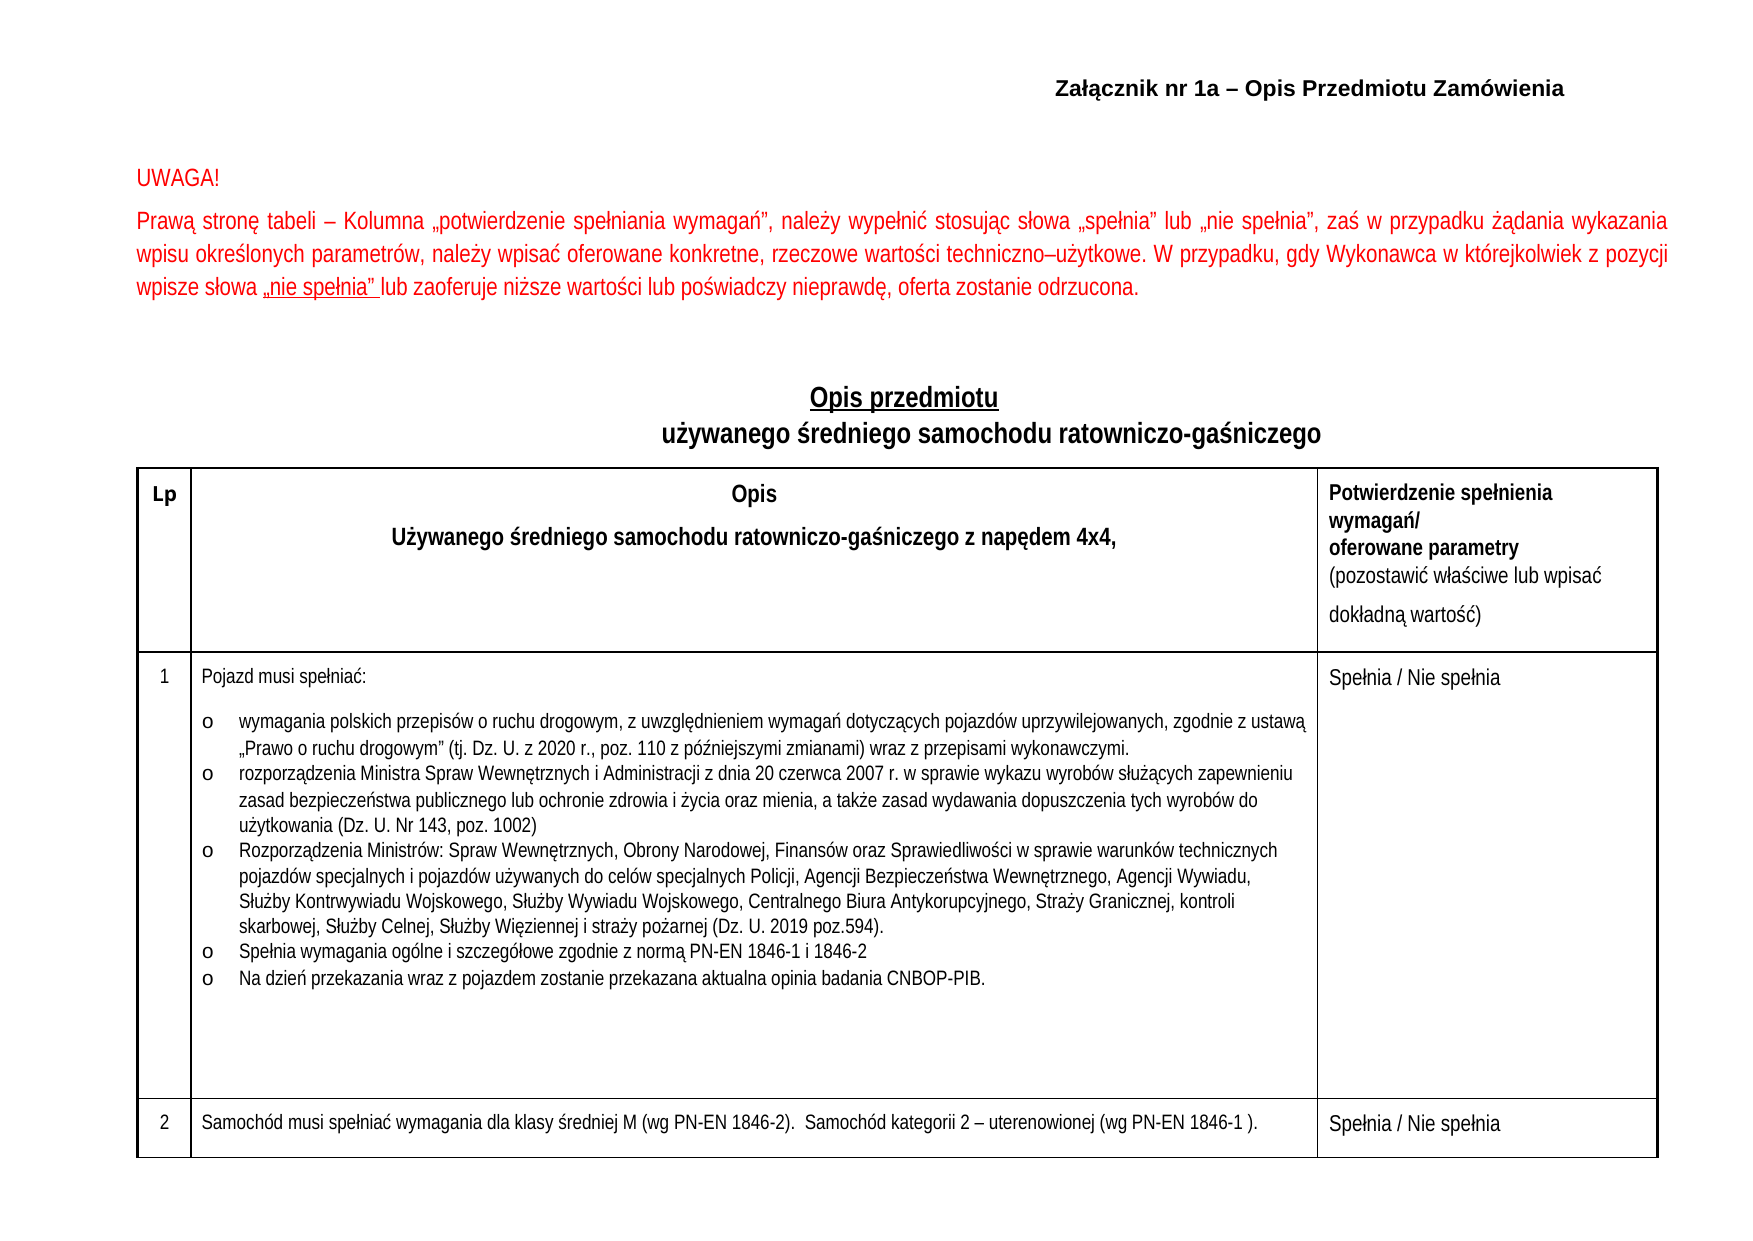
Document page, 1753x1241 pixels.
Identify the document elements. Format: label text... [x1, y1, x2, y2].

table_cell 1 [139, 653, 190, 1098]
text UWAGA! [136, 163, 1671, 192]
table_cell 2 [139, 1099, 190, 1157]
table_cell Samochód musi spełniać wymagania dla klasy średniej M (wg PN-EN 1846-2). Samochód kategorii 2 – uterenowionej (wg PN-EN 1846-1 ). [192, 1099, 1317, 1157]
text Prawą stronę tabeli – Kolumna „potwierdzenie spełniania wymagań”, należy wypełnić stosując słowa „spełnia” lub „nie spełnia”, zaś w przypadku żądania wykazania wpisu określonych parametrów, należy wpisać oferowane konkretne, rzeczowe wartości techniczno–użytkowe. W przypadku, gdy Wykonawca w którejkolwiek z pozycji wpisze słowa „nie spełnia” lub zaoferuje niższe wartości lub poświadczy nieprawdę, oferta zostanie odrzucona. [136, 206, 1671, 300]
table_header Opis Używanego średniego samochodu ratowniczo-gaśniczego z napędem 4x4, [192, 469, 1317, 651]
table_cell Spełnia / Nie spełnia [1318, 1099, 1656, 1157]
table_header Lp [139, 469, 190, 651]
text Opis przedmiotu [136, 380, 1671, 414]
text używanego średniego samochodu ratowniczo-gaśniczego [586, 417, 1671, 450]
table_cell Spełnia / Nie spełnia [1318, 653, 1656, 1098]
table_cell Pojazd musi spełniać: wymagania polskich przepisów o ruchu drogowym, z uwzględnieniem wymagań dotyczących pojazdów uprzywilejowanych, zgodnie z ustawą „Prawo o ruchu drogowym” (tj. Dz. U. z 2020 r., poz. 110 z późniejszymi zmianami) wraz z przepisami wykonawczymi. rozporządzenia Ministra Spraw Wewnętrznych i Administracji z dnia 20 czerwca 2007 r. w sprawie wykazu wyrobów służących zapewnieniu zasad bezpieczeństwa publicznego lub ochronie zdrowia i życia oraz mienia, a także zasad wydawania dopuszczenia tych wyrobów do użytkowania (Dz. U. Nr 143, poz. 1002) Rozporządzenia Ministrów: Spraw Wewnętrznych, Obrony Narodowej, Finansów oraz Sprawiedliwości w sprawie warunków technicznych pojazdów specjalnych i pojazdów używanych do celów specjalnych Policji, Agencji Bezpieczeństwa Wewnętrznego, Agencji Wywiadu, Służby Kontrwywiadu Wojskowego, Służby Wywiadu Wojskowego, Centralnego Biura Antykorupcyjnego, Straży Granicznej, kontroli skarbowej, Służby Celnej, Służby Więziennej i straży pożarnej (Dz. U. 2019 poz.594). Spełnia wymagania ogólne i szczegółowe zgodnie z normą PN-EN 1846-1 i 1846-2 Na dzień przekazania wraz z pojazdem zostanie przekazana aktualna opinia badania CNBOP-PIB. [192, 653, 1317, 1098]
text Załącznik nr 1a – Opis Przedmiotu Zamówienia [948, 75, 1671, 101]
table_header Potwierdzenie spełnienia wymagań/ oferowane parametry (pozostawić właściwe lub wpisać dokładną wartość) [1318, 469, 1656, 651]
